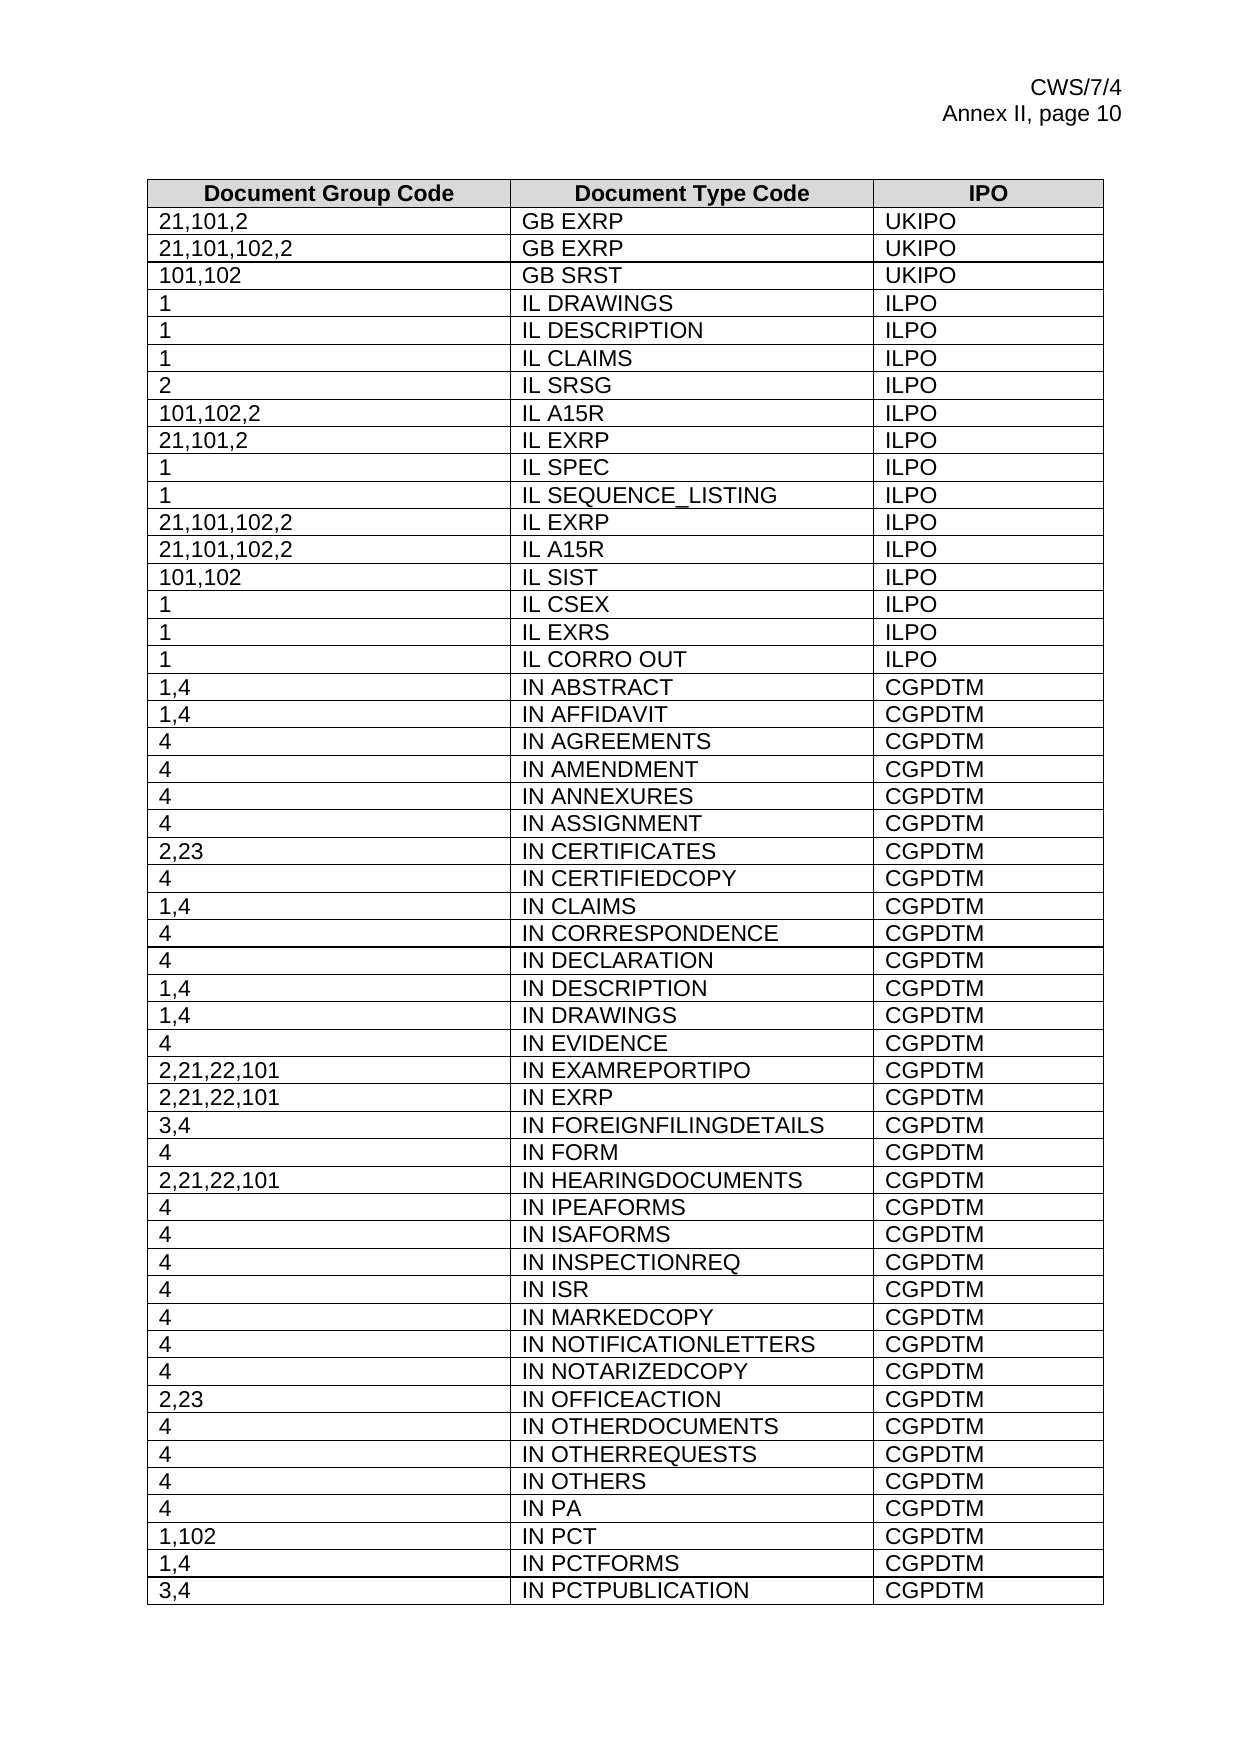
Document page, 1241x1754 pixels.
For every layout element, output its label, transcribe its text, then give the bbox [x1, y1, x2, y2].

table_cell 4 [148, 1413, 510, 1439]
table_cell 4 [148, 1276, 510, 1302]
table_cell IN CORRESPONDENCE [511, 920, 873, 946]
table_cell GB EXRP [511, 208, 873, 234]
table_cell 4 [148, 783, 510, 809]
table_cell CGPDTM [874, 1331, 1103, 1357]
table_cell CGPDTM [874, 1112, 1103, 1138]
table_cell IL EXRP [511, 427, 873, 453]
table_cell IN OTHERREQUESTS [511, 1441, 873, 1467]
table_cell 1,102 [148, 1523, 510, 1549]
table_cell IN FORM [511, 1139, 873, 1166]
table_cell 4 [148, 920, 510, 946]
table_cell CGPDTM [874, 920, 1103, 946]
table_cell 1 [148, 646, 510, 672]
table_cell 4 [148, 865, 510, 892]
table_cell CGPDTM [874, 1167, 1103, 1193]
table_cell CGPDTM [874, 783, 1103, 809]
table_cell ILPO [874, 619, 1103, 645]
table_cell IL CSEX [511, 591, 873, 618]
table_cell 2,21,22,101 [148, 1084, 510, 1111]
table_cell 1 [148, 454, 510, 481]
table_cell IN IPEAFORMS [511, 1194, 873, 1220]
table_cell CGPDTM [874, 756, 1103, 782]
table_cell CGPDTM [874, 1578, 1103, 1604]
table_cell IL CORRO OUT [511, 646, 873, 672]
table_cell IN INSPECTIONREQ [511, 1249, 873, 1275]
table_cell 1,4 [148, 1002, 510, 1028]
table_cell CGPDTM [874, 893, 1103, 919]
table_cell IN NOTARIZEDCOPY [511, 1358, 873, 1385]
table_cell IN DECLARATION [511, 948, 873, 974]
table_cell 4 [148, 948, 510, 974]
table_cell IL DRAWINGS [511, 290, 873, 316]
table_cell 4 [148, 1304, 510, 1330]
table_cell IN EXAMREPORTIPO [511, 1057, 873, 1083]
table_cell IN CERTIFIEDCOPY [511, 865, 873, 892]
table_cell ILPO [874, 591, 1103, 618]
table_cell CGPDTM [874, 1084, 1103, 1111]
table_cell CGPDTM [874, 1358, 1103, 1385]
table_cell IN NOTIFICATIONLETTERS [511, 1331, 873, 1357]
table_cell UKIPO [874, 208, 1103, 234]
table_cell 1,4 [148, 1550, 510, 1576]
table_cell IN ASSIGNMENT [511, 810, 873, 837]
table_cell CGPDTM [874, 1441, 1103, 1467]
table_cell ILPO [874, 400, 1103, 426]
table_cell CGPDTM [874, 1139, 1103, 1166]
table_cell 2 [148, 372, 510, 398]
table_cell 4 [148, 1441, 510, 1467]
table_cell 1 [148, 317, 510, 344]
table_cell CGPDTM [874, 1194, 1103, 1220]
table_cell 1 [148, 619, 510, 645]
table_cell IN DESCRIPTION [511, 975, 873, 1001]
table_cell CGPDTM [874, 701, 1103, 727]
table_cell IL CLAIMS [511, 345, 873, 371]
table_header Document Type Code [511, 180, 873, 207]
table_cell IN EXRP [511, 1084, 873, 1111]
table_cell CGPDTM [874, 948, 1103, 974]
table_cell ILPO [874, 482, 1103, 508]
table_cell 4 [148, 756, 510, 782]
table_cell CGPDTM [874, 1249, 1103, 1275]
table_cell CGPDTM [874, 1523, 1103, 1549]
table_cell IN ISR [511, 1276, 873, 1302]
table_cell 4 [148, 1194, 510, 1220]
table_cell 1 [148, 591, 510, 618]
table_cell CGPDTM [874, 1413, 1103, 1439]
table_cell 2,23 [148, 838, 510, 864]
table_cell IN ISAFORMS [511, 1221, 873, 1248]
table_cell ILPO [874, 454, 1103, 481]
table_cell CGPDTM [874, 975, 1103, 1001]
table_cell IL SRSG [511, 372, 873, 398]
table_cell ILPO [874, 646, 1103, 672]
table_cell IN AFFIDAVIT [511, 701, 873, 727]
table_cell UKIPO [874, 235, 1103, 261]
table_cell 1 [148, 290, 510, 316]
table_cell IL A15R [511, 536, 873, 563]
table_cell ILPO [874, 509, 1103, 535]
table_header Document Group Code [148, 180, 510, 207]
table_cell IN MARKEDCOPY [511, 1304, 873, 1330]
table_cell IN PCT [511, 1523, 873, 1549]
table_cell CGPDTM [874, 1495, 1103, 1522]
table_cell IN EVIDENCE [511, 1030, 873, 1056]
table_cell IN OFFICEACTION [511, 1386, 873, 1412]
table_cell 2,23 [148, 1386, 510, 1412]
table_cell CGPDTM [874, 1057, 1103, 1083]
table_cell ILPO [874, 536, 1103, 563]
table_cell CGPDTM [874, 838, 1103, 864]
table_cell 1,4 [148, 674, 510, 700]
table_cell CGPDTM [874, 728, 1103, 754]
table_cell ILPO [874, 317, 1103, 344]
table_cell CGPDTM [874, 1221, 1103, 1248]
table_cell IN ABSTRACT [511, 674, 873, 700]
table_cell 1,4 [148, 701, 510, 727]
table_cell 21,101,102,2 [148, 235, 510, 261]
table_cell IN DRAWINGS [511, 1002, 873, 1028]
table_cell IN OTHERS [511, 1468, 873, 1494]
table_cell CGPDTM [874, 1468, 1103, 1494]
table_cell IL A15R [511, 400, 873, 426]
table_cell IL SEQUENCE_LISTING [511, 482, 873, 508]
table_cell IN CLAIMS [511, 893, 873, 919]
table_cell 4 [148, 1358, 510, 1385]
table_cell ILPO [874, 564, 1103, 590]
table_cell IL SPEC [511, 454, 873, 481]
table_cell IN PCTPUBLICATION [511, 1578, 873, 1604]
table_cell 1 [148, 345, 510, 371]
table_cell 101,102 [148, 564, 510, 590]
table_cell ILPO [874, 427, 1103, 453]
table_cell ILPO [874, 372, 1103, 398]
table_cell IL DESCRIPTION [511, 317, 873, 344]
table_cell CGPDTM [874, 1386, 1103, 1412]
table_cell GB SRST [511, 263, 873, 289]
table_cell CGPDTM [874, 1002, 1103, 1028]
table_cell 21,101,2 [148, 208, 510, 234]
table_cell 101,102,2 [148, 400, 510, 426]
table_cell CGPDTM [874, 1276, 1103, 1302]
table_cell IN FOREIGNFILINGDETAILS [511, 1112, 873, 1138]
table_cell 4 [148, 1249, 510, 1275]
table_cell 4 [148, 1331, 510, 1357]
table_cell 4 [148, 1221, 510, 1248]
table_cell IN AMENDMENT [511, 756, 873, 782]
table_cell IN AGREEMENTS [511, 728, 873, 754]
table_cell 21,101,2 [148, 427, 510, 453]
table_cell CGPDTM [874, 674, 1103, 700]
table_cell 21,101,102,2 [148, 536, 510, 563]
table_cell IN OTHERDOCUMENTS [511, 1413, 873, 1439]
table_cell 4 [148, 1030, 510, 1056]
table_cell 4 [148, 1495, 510, 1522]
table_cell CGPDTM [874, 1030, 1103, 1056]
table_cell ILPO [874, 345, 1103, 371]
table_cell 3,4 [148, 1112, 510, 1138]
table_cell 1,4 [148, 893, 510, 919]
table_cell CGPDTM [874, 1550, 1103, 1576]
table_cell 101,102 [148, 263, 510, 289]
table_cell ILPO [874, 290, 1103, 316]
table_cell 2,21,22,101 [148, 1057, 510, 1083]
table_cell IN CERTIFICATES [511, 838, 873, 864]
table_cell IN HEARINGDOCUMENTS [511, 1167, 873, 1193]
table_cell CGPDTM [874, 865, 1103, 892]
table_cell IL EXRP [511, 509, 873, 535]
table_cell 21,101,102,2 [148, 509, 510, 535]
table_cell 4 [148, 728, 510, 754]
table_cell 4 [148, 810, 510, 837]
table_cell IN PCTFORMS [511, 1550, 873, 1576]
table_cell IL EXRS [511, 619, 873, 645]
table_cell 4 [148, 1139, 510, 1166]
table_cell CGPDTM [874, 810, 1103, 837]
table_cell GB EXRP [511, 235, 873, 261]
table_cell IL SIST [511, 564, 873, 590]
table_header IPO [874, 180, 1103, 207]
table_cell 1,4 [148, 975, 510, 1001]
table_cell CGPDTM [874, 1304, 1103, 1330]
table_cell 2,21,22,101 [148, 1167, 510, 1193]
table_cell 3,4 [148, 1578, 510, 1604]
table_cell 4 [148, 1468, 510, 1494]
table_cell IN PA [511, 1495, 873, 1522]
table_cell UKIPO [874, 263, 1103, 289]
table_cell 1 [148, 482, 510, 508]
table_cell IN ANNEXURES [511, 783, 873, 809]
